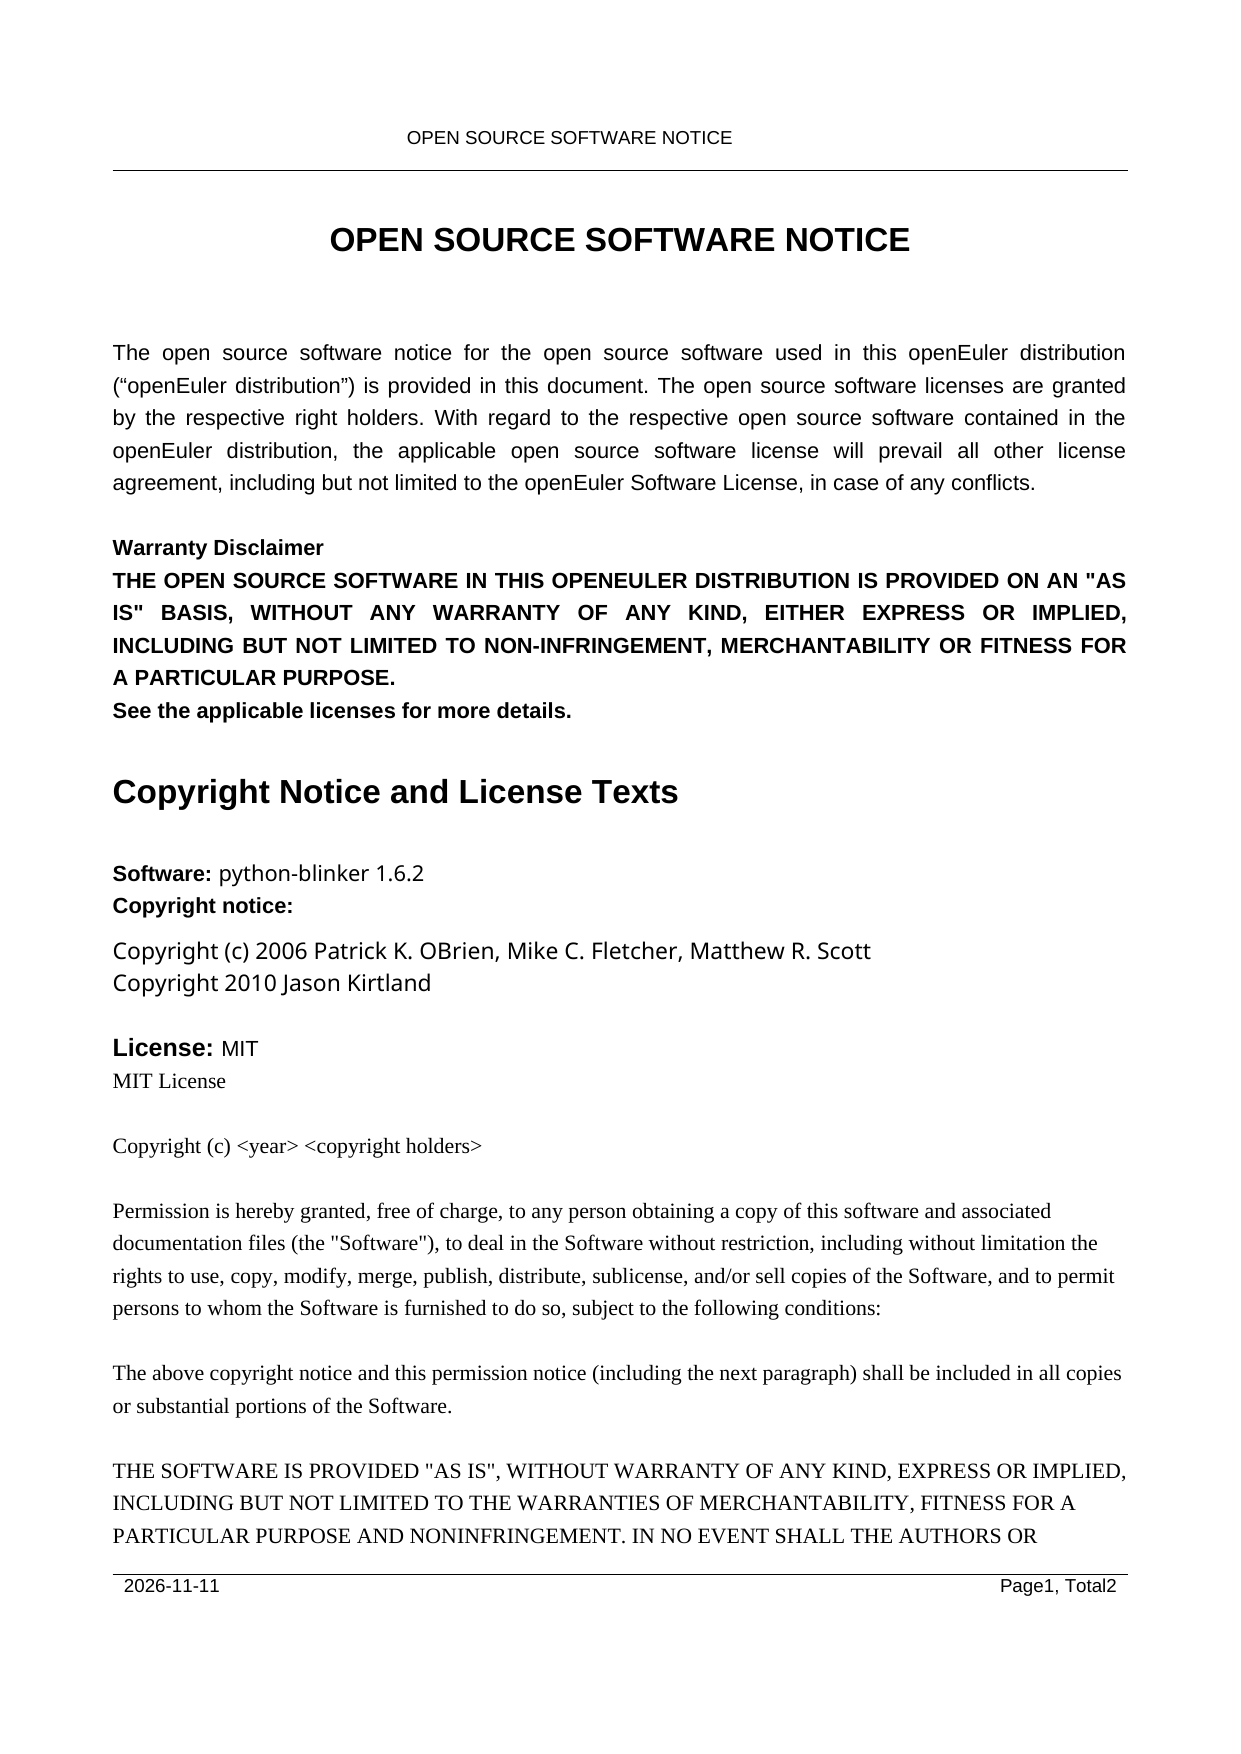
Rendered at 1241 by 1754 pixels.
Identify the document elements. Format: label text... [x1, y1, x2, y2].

text Copyright notice: [112, 889, 1128, 921]
text Copyright (c) 2006 Patrick K. OBrien, Mike C. Fletcher, Matthew R. Scott Copyright 2010 Jason Kirtland [112, 934, 1128, 1031]
text OPEN SOURCE SOFTWARE NOTICE [112, 206, 1128, 271]
text Copyright Notice and License Texts [112, 759, 1128, 824]
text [112, 1064, 1128, 1551]
text THE OPEN SOURCE SOFTWARE IN THIS OPENEULER DISTRIBUTION IS PROVIDED ON AN "AS IS" BASIS, WITHOUT ANY WARRANTY OF ANY KIND, EITHER EXPRESS OR IMPLIED, INCLUDING BUT NOT LIMITED TO NON-INFRINGEMENT, MERCHANTABILITY OR FITNESS FOR A PARTICULAR PURPOSE. See the applicable licenses for more details. [112, 564, 1128, 726]
text Warranty Disclaimer [112, 531, 1128, 564]
text License: MIT [112, 1031, 1128, 1064]
title Software: python-blinker 1.6.2 [112, 856, 1128, 889]
text The open source software notice for the open source software used in this openEuler distribution (“openEuler distribution”) is provided in this document. The open source software licenses are granted by the respective right holders. With regard to the respective open source software contained in the openEuler distribution, the applicable open source software license will prevail all other license agreement, including but not limited to the openEuler Software License, in case of any conflicts. [112, 336, 1128, 499]
